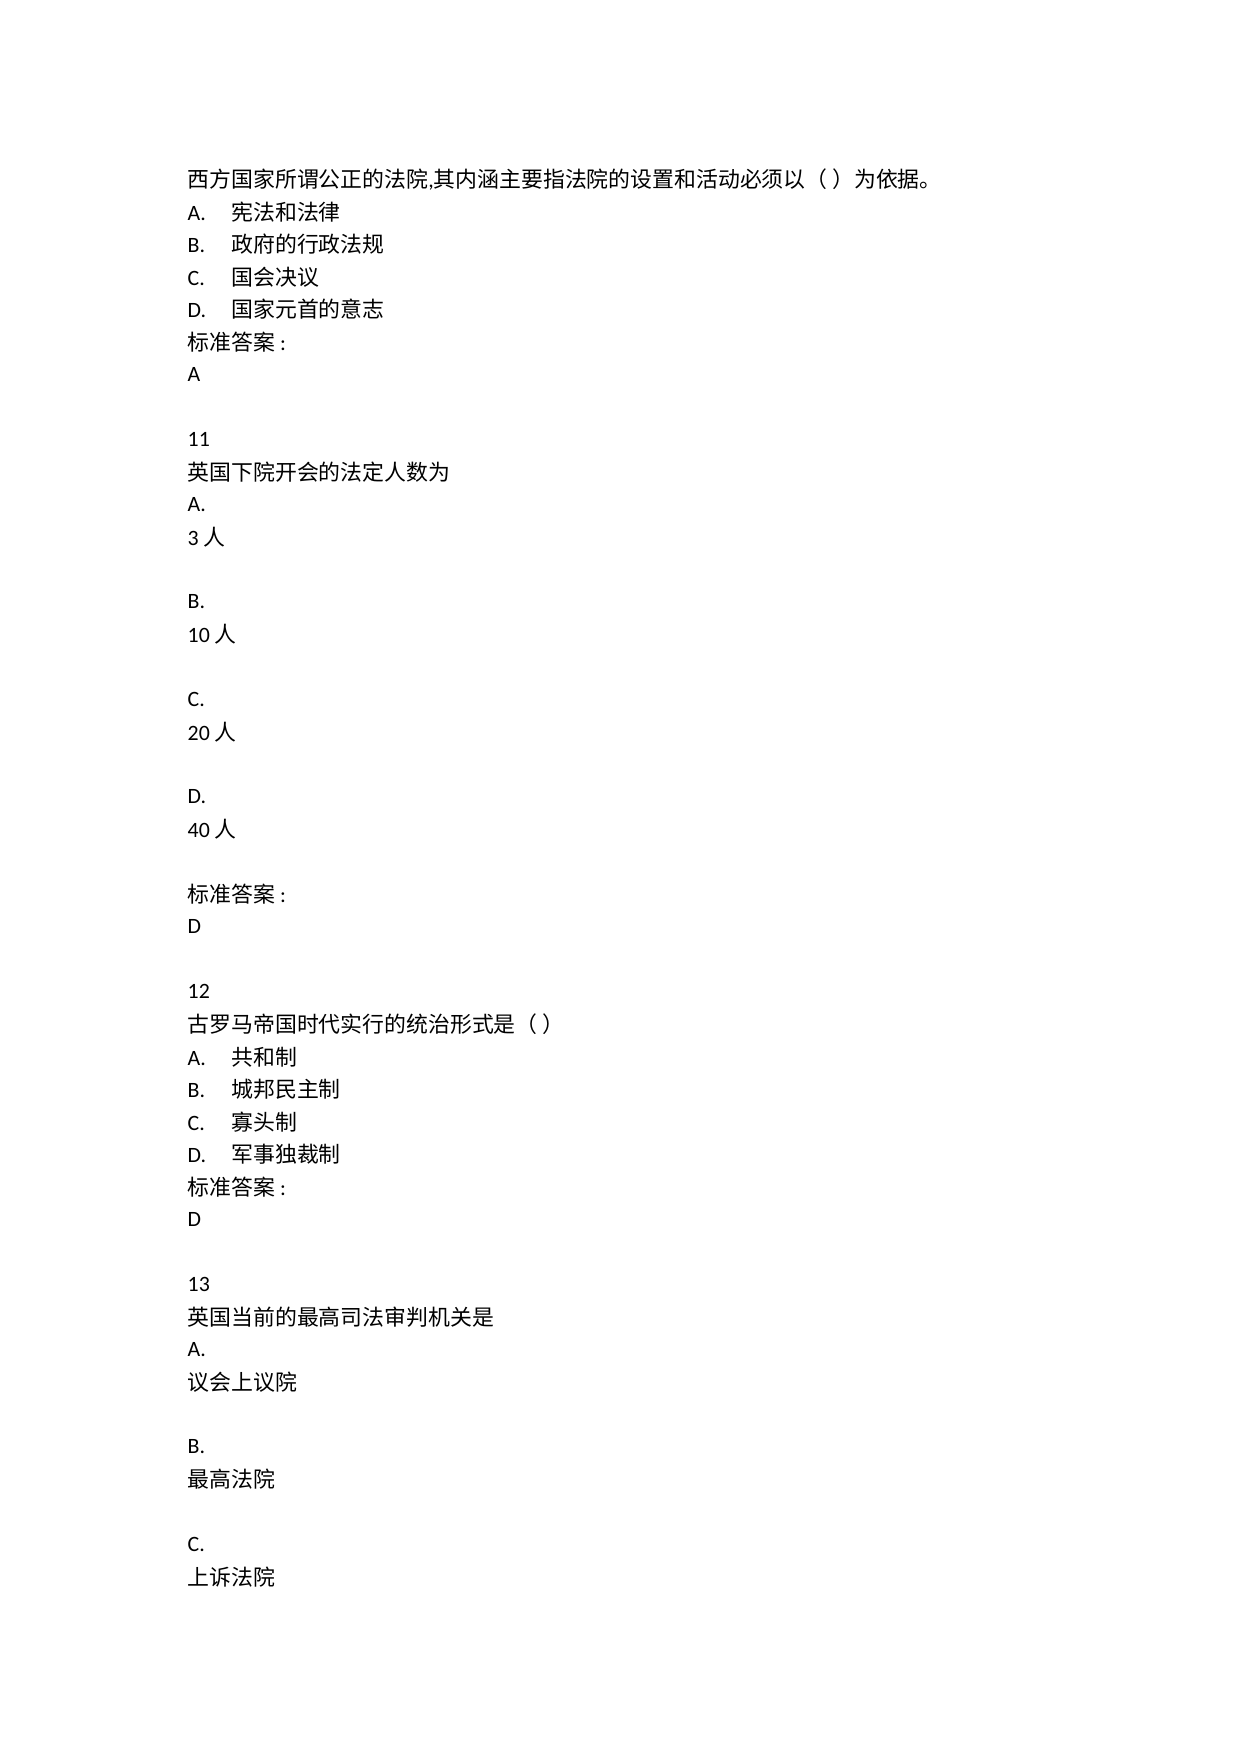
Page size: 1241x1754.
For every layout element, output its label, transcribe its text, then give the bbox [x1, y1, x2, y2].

text D. 国家元首的意志 [187, 292, 1053, 324]
text C. 国会决议 [187, 259, 1053, 292]
text 11 [187, 422, 1053, 454]
text 13 [187, 1267, 1053, 1299]
text C. 寡头制 [187, 1104, 1053, 1137]
text B. 城邦民主制 [187, 1072, 1053, 1104]
text 英国下院开会的法定人数为 [187, 454, 1053, 487]
text A. 宪法和法律 [187, 194, 1053, 227]
text D. 军事独裁制 [187, 1137, 1053, 1169]
text 标准答案 : [187, 877, 1053, 909]
text 20人 [187, 714, 1053, 747]
text 议会上议院 [187, 1364, 1053, 1397]
text B. [187, 1429, 1053, 1462]
text 3人 [187, 519, 1053, 552]
text C. [187, 1527, 1053, 1559]
text 标准答案 : [187, 324, 1053, 357]
text 标准答案 : [187, 1169, 1053, 1202]
text 40人 [187, 812, 1053, 844]
text C. [187, 682, 1053, 714]
text D [187, 1202, 1053, 1234]
text 英国当前的最高司法审判机关是 [187, 1299, 1053, 1332]
text A [187, 357, 1053, 389]
text A. [187, 1332, 1053, 1364]
text 古罗马帝国时代实行的统治形式是（ ） [187, 1007, 1053, 1039]
text A. [187, 487, 1053, 519]
text D [187, 909, 1053, 942]
text B. 政府的行政法规 [187, 227, 1053, 259]
text A. 共和制 [187, 1039, 1053, 1072]
text 12 [187, 974, 1053, 1007]
text 西方国家所谓公正的法院,其内涵主要指法院的设置和活动必须以（ ）为依据。 [187, 162, 1053, 194]
text 上诉法院 [187, 1559, 1053, 1592]
text 10人 [187, 617, 1053, 649]
text 最高法院 [187, 1462, 1053, 1494]
text D. [187, 779, 1053, 812]
text B. [187, 584, 1053, 617]
